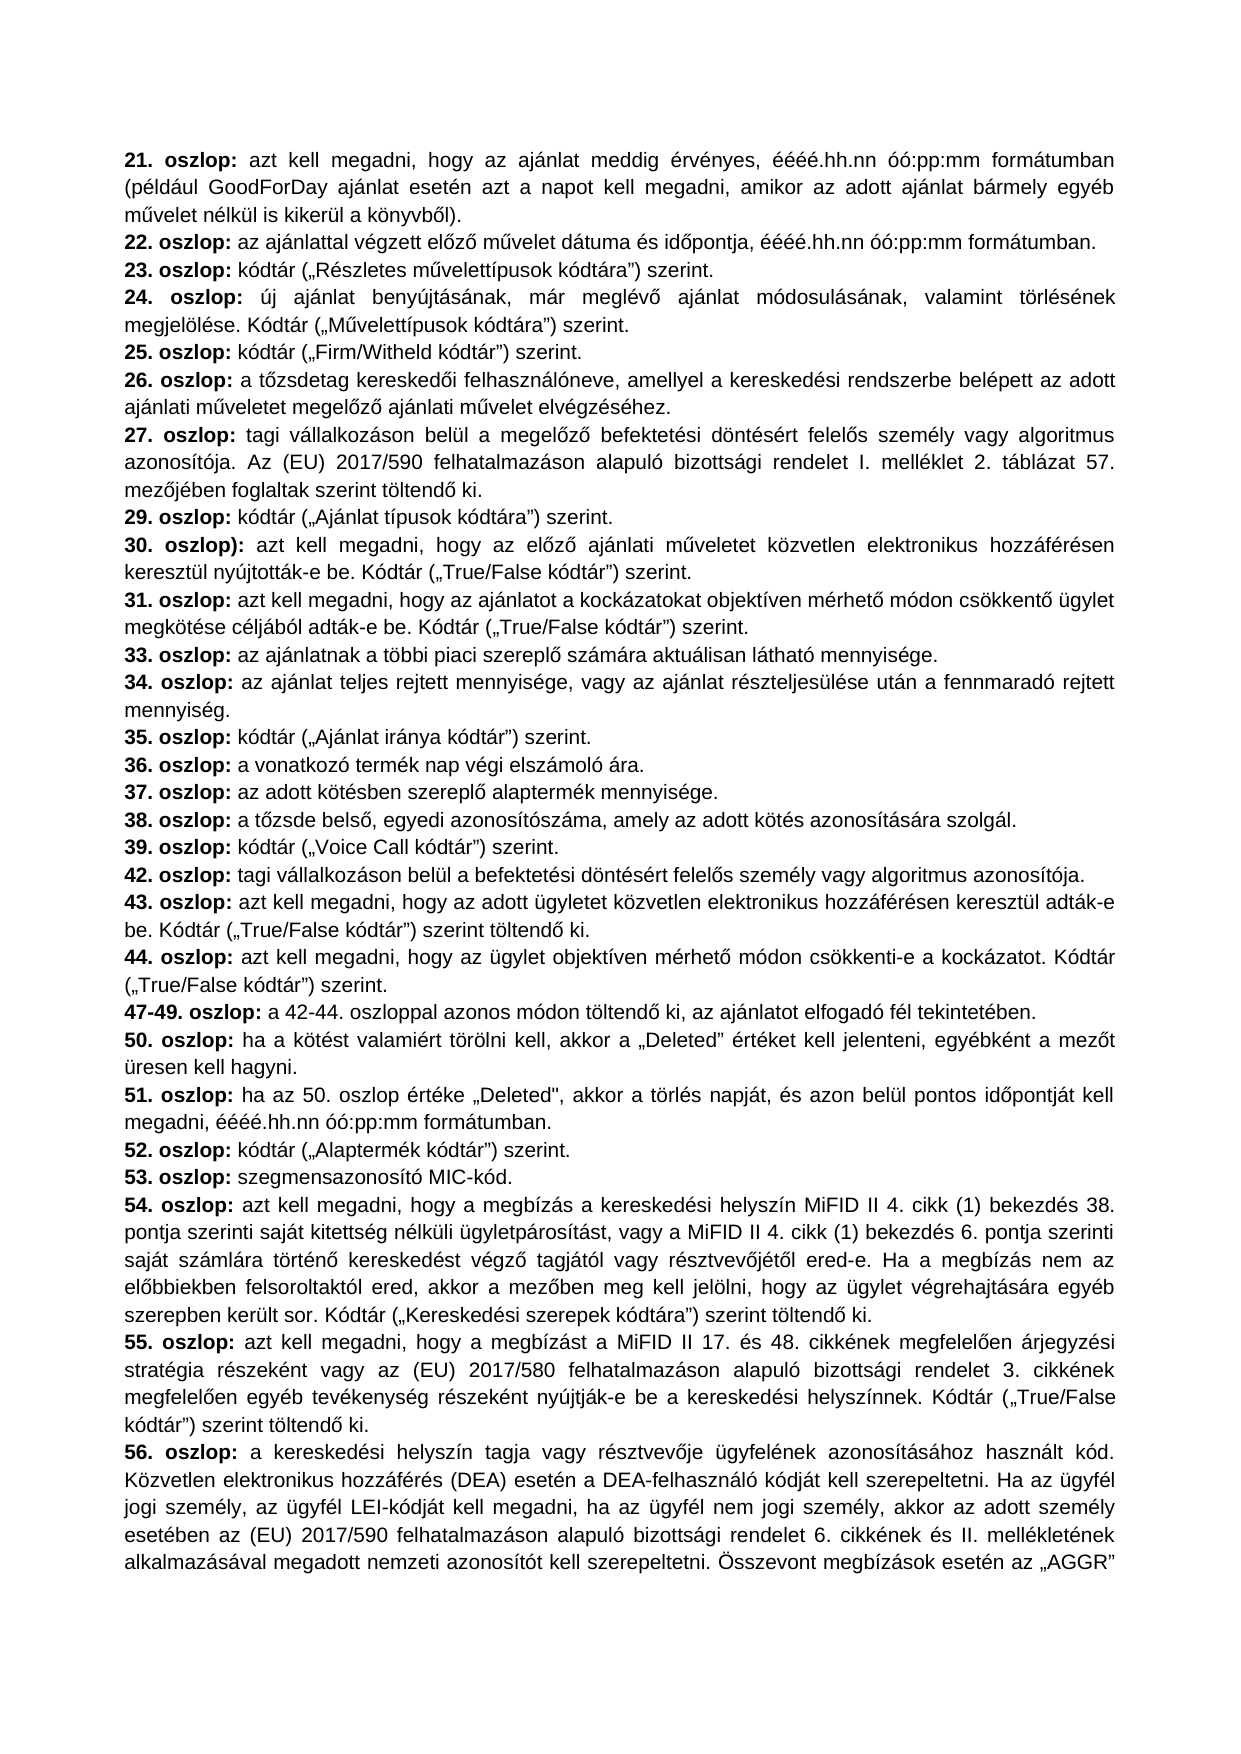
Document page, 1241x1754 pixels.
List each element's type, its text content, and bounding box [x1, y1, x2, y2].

text 26. oszlop: a tőzsdetag kereskedői felhasználóneve, amellyel a kereskedési rendszerbe belépett az adott ajánlati műveletet megelőző ajánlati művelet elvégzéséhez. [124, 368, 1116, 419]
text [124, 1440, 1116, 1574]
text 47-49. oszlop: a 42-44. oszloppal azonos módon töltendő ki, az ajánlatot elfogadó fél tekintetében. [124, 1000, 1116, 1024]
text 42. oszlop: tagi vállalkozáson belül a befektetési döntésért felelős személy vagy algoritmus azonosítója. [124, 863, 1116, 887]
text 38. oszlop: a tőzsde belső, egyedi azonosítószáma, amely az adott kötés azonosítására szolgál. [124, 808, 1116, 832]
text 23. oszlop: kódtár („Részletes művelettípusok kódtára”) szerint. [124, 258, 1116, 282]
text 29. oszlop: kódtár („Ajánlat típusok kódtára”) szerint. [124, 505, 1116, 529]
text 34. oszlop: az ajánlat teljes rejtett mennyisége, vagy az ajánlat részteljesülése után a fennmaradó rejtett mennyiség. [124, 670, 1116, 722]
text 43. oszlop: azt kell megadni, hogy az adott ügyletet közvetlen elektronikus hozzáférésen keresztül adták-e be. Kódtár („True/False kódtár”) szerint töltendő ki. [124, 890, 1116, 942]
text 37. oszlop: az adott kötésben szereplő alaptermék mennyisége. [124, 780, 1116, 804]
text 25. oszlop: kódtár („Firm/Witheld kódtár”) szerint. [124, 340, 1116, 364]
text 30. oszlop): azt kell megadni, hogy az előző ajánlati műveletet közvetlen elektronikus hozzáférésen keresztül nyújtották-e be. Kódtár („True/False kódtár”) szerint. [124, 533, 1116, 584]
text 27. oszlop: tagi vállalkozáson belül a megelőző befektetési döntésért felelős személy vagy algoritmus azonosítója. Az (EU) 2017/590 felhatalmazáson alapuló bizottsági rendelet I. melléklet 2. táblázat 57. mezőjében foglaltak szerint töltendő ki. [124, 423, 1116, 502]
text 33. oszlop: az ajánlatnak a többi piaci szereplő számára aktuálisan látható mennyisége. [124, 643, 1116, 667]
text 51. oszlop: ha az 50. oszlop értéke „Deleted", akkor a törlés napját, és azon belül pontos időpontját kell megadni, éééé.hh.nn óó:pp:mm formátumban. [124, 1083, 1116, 1134]
text 55. oszlop: azt kell megadni, hogy a megbízást a MiFID II 17. és 48. cikkének megfelelően árjegyzési stratégia részeként vagy az (EU) 2017/580 felhatalmazáson alapuló bizottsági rendelet 3. cikkének megfelelően egyéb tevékenység részeként nyújtják-e be a kereskedési helyszínnek. Kódtár („True/False kódtár”) szerint töltendő ki. [124, 1330, 1116, 1437]
text 39. oszlop: kódtár („Voice Call kódtár”) szerint. [124, 835, 1116, 859]
text 53. oszlop: szegmensazonosító MIC-kód. [124, 1165, 1116, 1189]
text 52. oszlop: kódtár („Alaptermék kódtár”) szerint. [124, 1138, 1116, 1162]
text 54. oszlop: azt kell megadni, hogy a megbízás a kereskedési helyszín MiFID II 4. cikk (1) bekezdés 38. pontja szerinti saját kitettség nélküli ügyletpárosítást, vagy a MiFID II 4. cikk (1) bekezdés 6. pontja szerinti saját számlára történő kereskedést végző tagjától vagy résztvevőjétől ered-e. Ha a megbízás nem az előbbiekben felsoroltaktól ered, akkor a mezőben meg kell jelölni, hogy az ügylet végrehajtására egyéb szerepben került sor. Kódtár („Kereskedési szerepek kódtára”) szerint töltendő ki. [124, 1193, 1116, 1327]
text 50. oszlop: ha a kötést valamiért törölni kell, akkor a „Deleted” értéket kell jelenteni, egyébként a mezőt üresen kell hagyni. [124, 1028, 1116, 1079]
text 36. oszlop: a vonatkozó termék nap végi elszámoló ára. [124, 753, 1116, 777]
text 22. oszlop: az ajánlattal végzett előző művelet dátuma és időpontja, éééé.hh.nn óó:pp:mm formátumban. [124, 230, 1116, 254]
text 24. oszlop: új ajánlat benyújtásának, már meglévő ajánlat módosulásának, valamint törlésének megjelölése. Kódtár („Művelettípusok kódtára”) szerint. [124, 285, 1116, 337]
text 35. oszlop: kódtár („Ajánlat iránya kódtár”) szerint. [124, 725, 1116, 749]
text 31. oszlop: azt kell megadni, hogy az ajánlatot a kockázatokat objektíven mérhető módon csökkentő ügylet megkötése céljából adták-e be. Kódtár („True/False kódtár”) szerint. [124, 588, 1116, 639]
text 44. oszlop: azt kell megadni, hogy az ügylet objektíven mérhető módon csökkenti-e a kockázatot. Kódtár („True/False kódtár”) szerint. [124, 945, 1116, 997]
text 21. oszlop: azt kell megadni, hogy az ajánlat meddig érvényes, éééé.hh.nn óó:pp:mm formátumban (például GoodForDay ajánlat esetén azt a napot kell megadni, amikor az adott ajánlat bármely egyéb művelet nélkül is kikerül a könyvből). [124, 148, 1116, 227]
